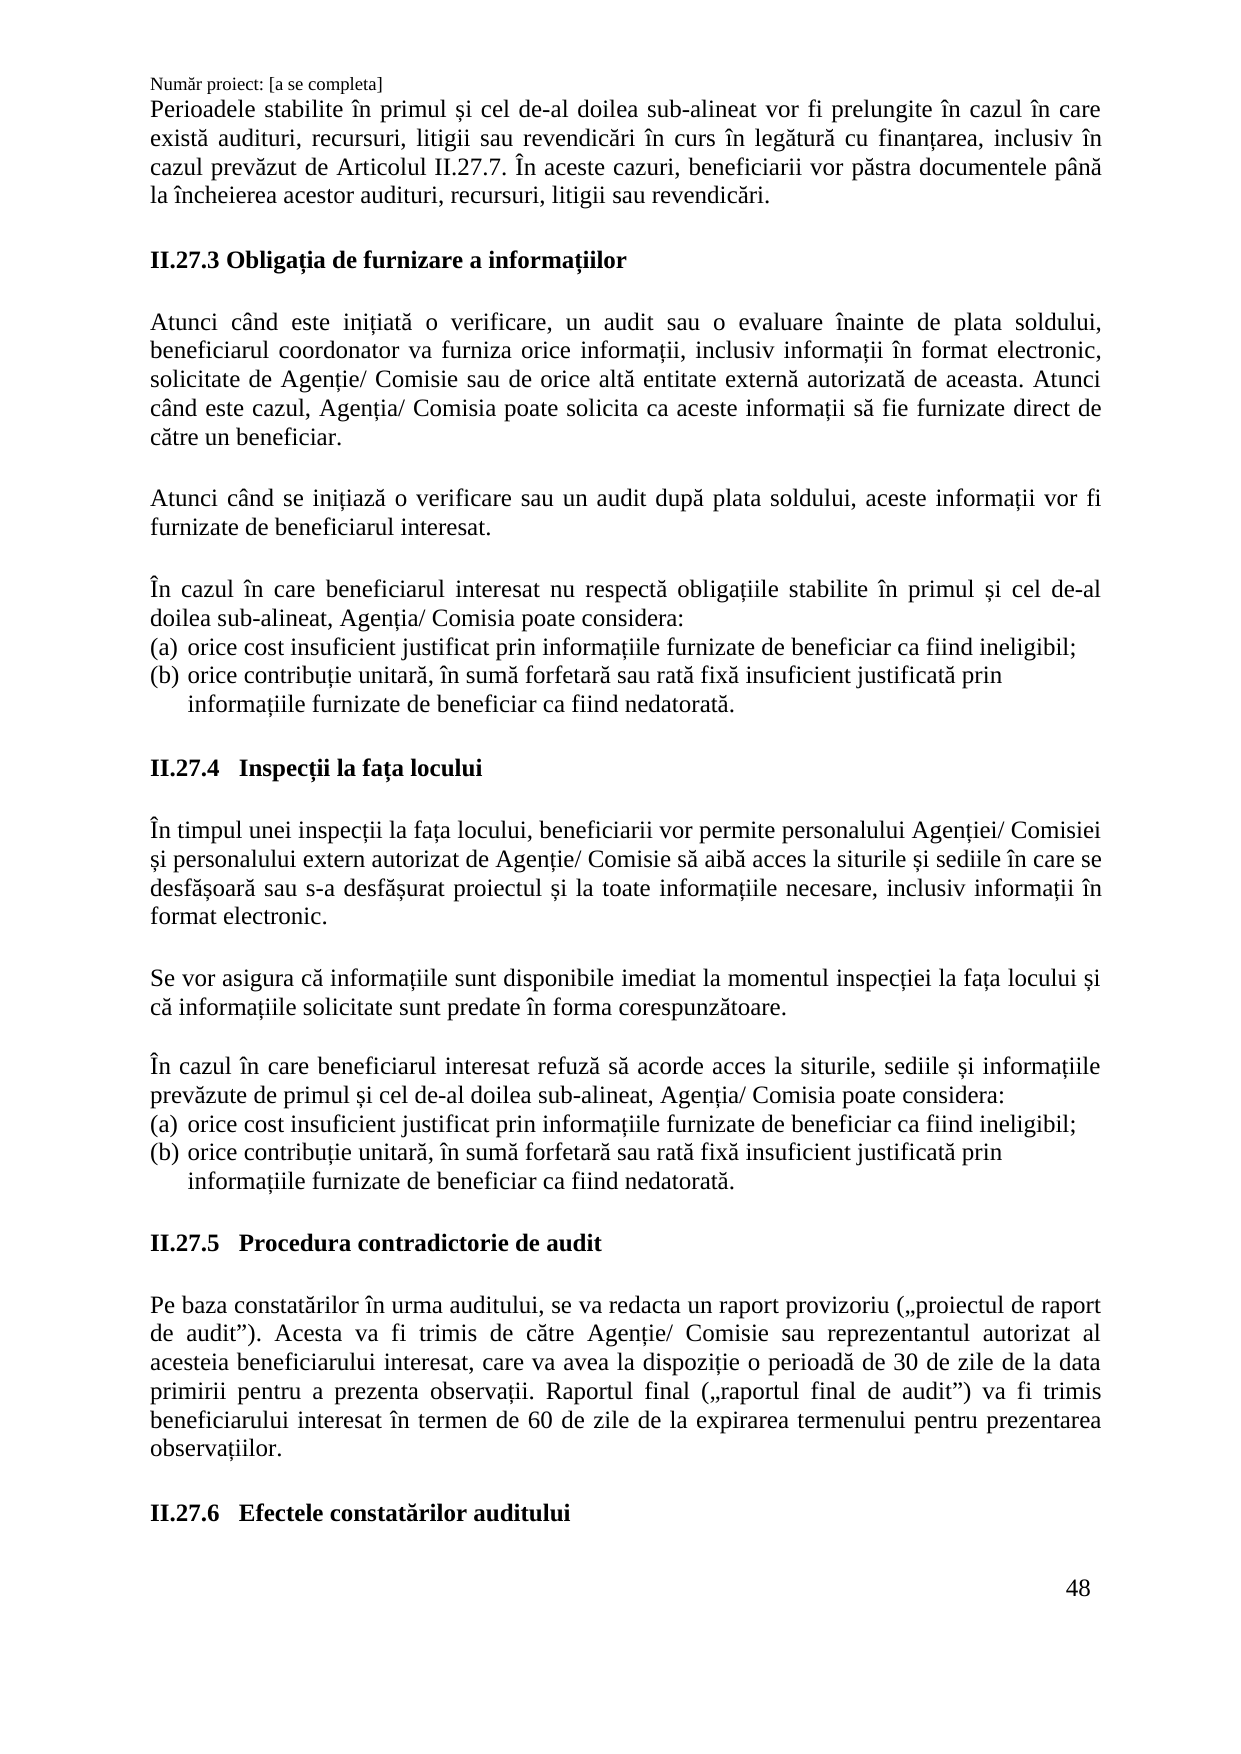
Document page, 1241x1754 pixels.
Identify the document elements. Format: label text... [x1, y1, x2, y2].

subtitle Obligația de furnizare a informațiilor [150, 245, 1103, 274]
text În cazul în care beneficiarul interesat refuză să acorde acces la siturile, sediile și informațiile prevăzute de primul și cel de-al doilea sub-alineat, Agenția/ Comisia poate considera: [150, 1051, 1103, 1109]
list orice contribuție unitară, în sumă forfetară sau rată fixă insuficient justificată prin informațiile furnizate de beneficiar ca fiind nedatorată. [150, 1137, 1103, 1195]
text În timpul unei inspecții la fața locului, beneficiarii vor permite personalului Agenției/ Comisiei și personalului extern autorizat de Agenție/ Comisie să aibă acces la siturile și sediile în care se desfășoară sau s-a desfășurat proiectul și la toate informațiile necesare, inclusiv informații în format electronic. [150, 815, 1103, 930]
text Pe baza constatărilor în urma auditului, se va redacta un raport provizoriu („proiectul de raport de audit”). Acesta va fi trimis de către Agenție/ Comisie sau reprezentantul autorizat al acesteia beneficiarului interesat, care va avea la dispoziție o perioadă de 30 de zile de la data primirii pentru a prezenta observații. Raportul final („raportul final de audit”) va fi trimis beneficiarului interesat în termen de 60 de zile de la expirarea termenului pentru prezentarea observațiilor. [150, 1290, 1103, 1462]
text Atunci când este inițiată o verificare, un audit sau o evaluare înainte de plata soldului, beneficiarul coordonator va furniza orice informații, inclusiv informații în format electronic, solicitate de Agenție/ Comisie sau de orice altă entitate externă autorizată de aceasta. Atunci când este cazul, Agenția/ Comisia poate solicita ca aceste informații să fie furnizate direct de către un beneficiar. [150, 307, 1103, 451]
text Perioadele stabilite în primul și cel de-al doilea sub-alineat vor fi prelungite în cazul în care există audituri, recursuri, litigii sau revendicări în curs în legătură cu finanțarea, inclusiv în cazul prevăzut de Articolul II.27.7. În aceste cazuri, beneficiarii vor păstra documentele până la încheierea acestor audituri, recursuri, litigii sau revendicări. [150, 94, 1103, 209]
subtitle Procedura contradictorie de audit [150, 1228, 1103, 1257]
list orice cost insuficient justificat prin informațiile furnizate de beneficiar ca fiind ineligibil; [150, 632, 1103, 660]
subtitle Efectele constatărilor auditului [150, 1498, 1103, 1527]
list orice cost insuficient justificat prin informațiile furnizate de beneficiar ca fiind ineligibil; [150, 1109, 1103, 1137]
text Se vor asigura că informațiile sunt disponibile imediat la momentul inspecției la fața locului și că informațiile solicitate sunt predate în forma corespunzătoare. [150, 963, 1103, 1021]
subtitle Inspecții la fața locului [150, 753, 1103, 782]
text În cazul în care beneficiarul interesat nu respectă obligațiile stabilite în primul și cel de-al doilea sub-alineat, Agenția/ Comisia poate considera: [150, 574, 1103, 632]
list orice contribuție unitară, în sumă forfetară sau rată fixă insuficient justificată prin informațiile furnizate de beneficiar ca fiind nedatorată. [150, 660, 1103, 718]
text Atunci când se inițiază o verificare sau un audit după plata soldului, aceste informații vor fi furnizate de beneficiarul interesat. [150, 483, 1103, 541]
